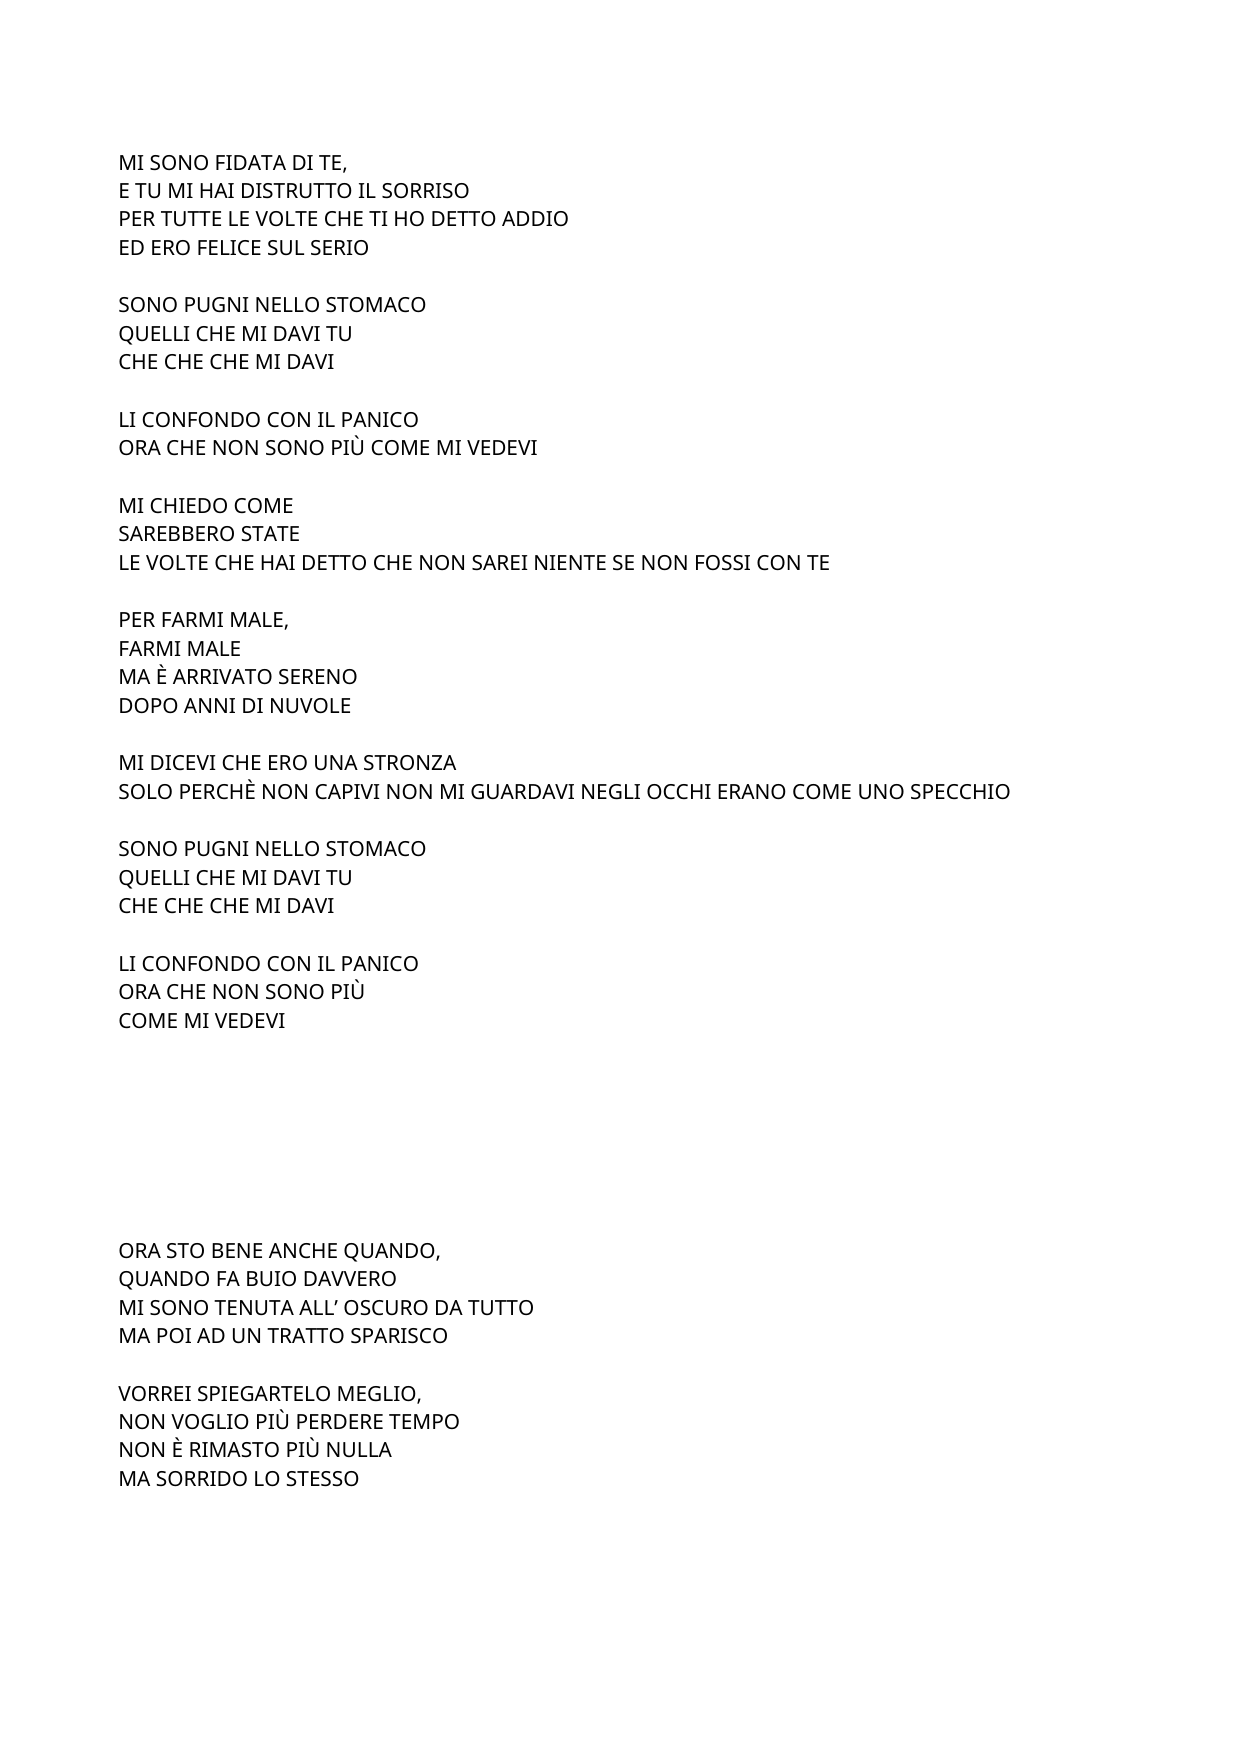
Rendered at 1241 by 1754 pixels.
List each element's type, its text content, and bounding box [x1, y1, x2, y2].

text MI DICEVI CHE ERO UNA STRONZA SOLO PERCHÈ NON CAPIVI NON MI GUARDAVI NEGLI OCCHI ERANO COME UNO SPECCHIO [118, 748, 1122, 805]
text MI SONO FIDATA DI TE, E TU MI HAI DISTRUTTO IL SORRISO PER TUTTE LE VOLTE CHE TI HO DETTO ADDIO ED ERO FELICE SUL SERIO [118, 148, 1122, 261]
text VORREI SPIEGARTELO MEGLIO, NON VOGLIO PIÙ PERDERE TEMPO NON È RIMASTO PIÙ NULLA MA SORRIDO LO STESSO [118, 1379, 1122, 1492]
text SONO PUGNI NELLO STOMACO QUELLI CHE MI DAVI TU CHE CHE CHE MI DAVI [118, 834, 1122, 920]
text LI CONFONDO CON IL PANICO ORA CHE NON SONO PIÙ COME MI VEDEVI [118, 949, 1122, 1063]
text PER FARMI MALE, FARMI MALE MA È ARRIVATO SERENO DOPO ANNI DI NUVOLE [118, 606, 1122, 719]
text LI CONFONDO CON IL PANICO ORA CHE NON SONO PIÙ COME MI VEDEVI [118, 405, 1122, 462]
text ORA STO BENE ANCHE QUANDO, QUANDO FA BUIO DAVVERO MI SONO TENUTA ALL’ OSCURO DA TUTTO MA POI AD UN TRATTO SPARISCO [118, 1207, 1122, 1349]
text MI CHIEDO COME SAREBBERO STATE LE VOLTE CHE HAI DETTO CHE NON SAREI NIENTE SE NON FOSSI CON TE [118, 491, 1122, 576]
text SONO PUGNI NELLO STOMACO QUELLI CHE MI DAVI TU CHE CHE CHE MI DAVI [118, 291, 1122, 376]
